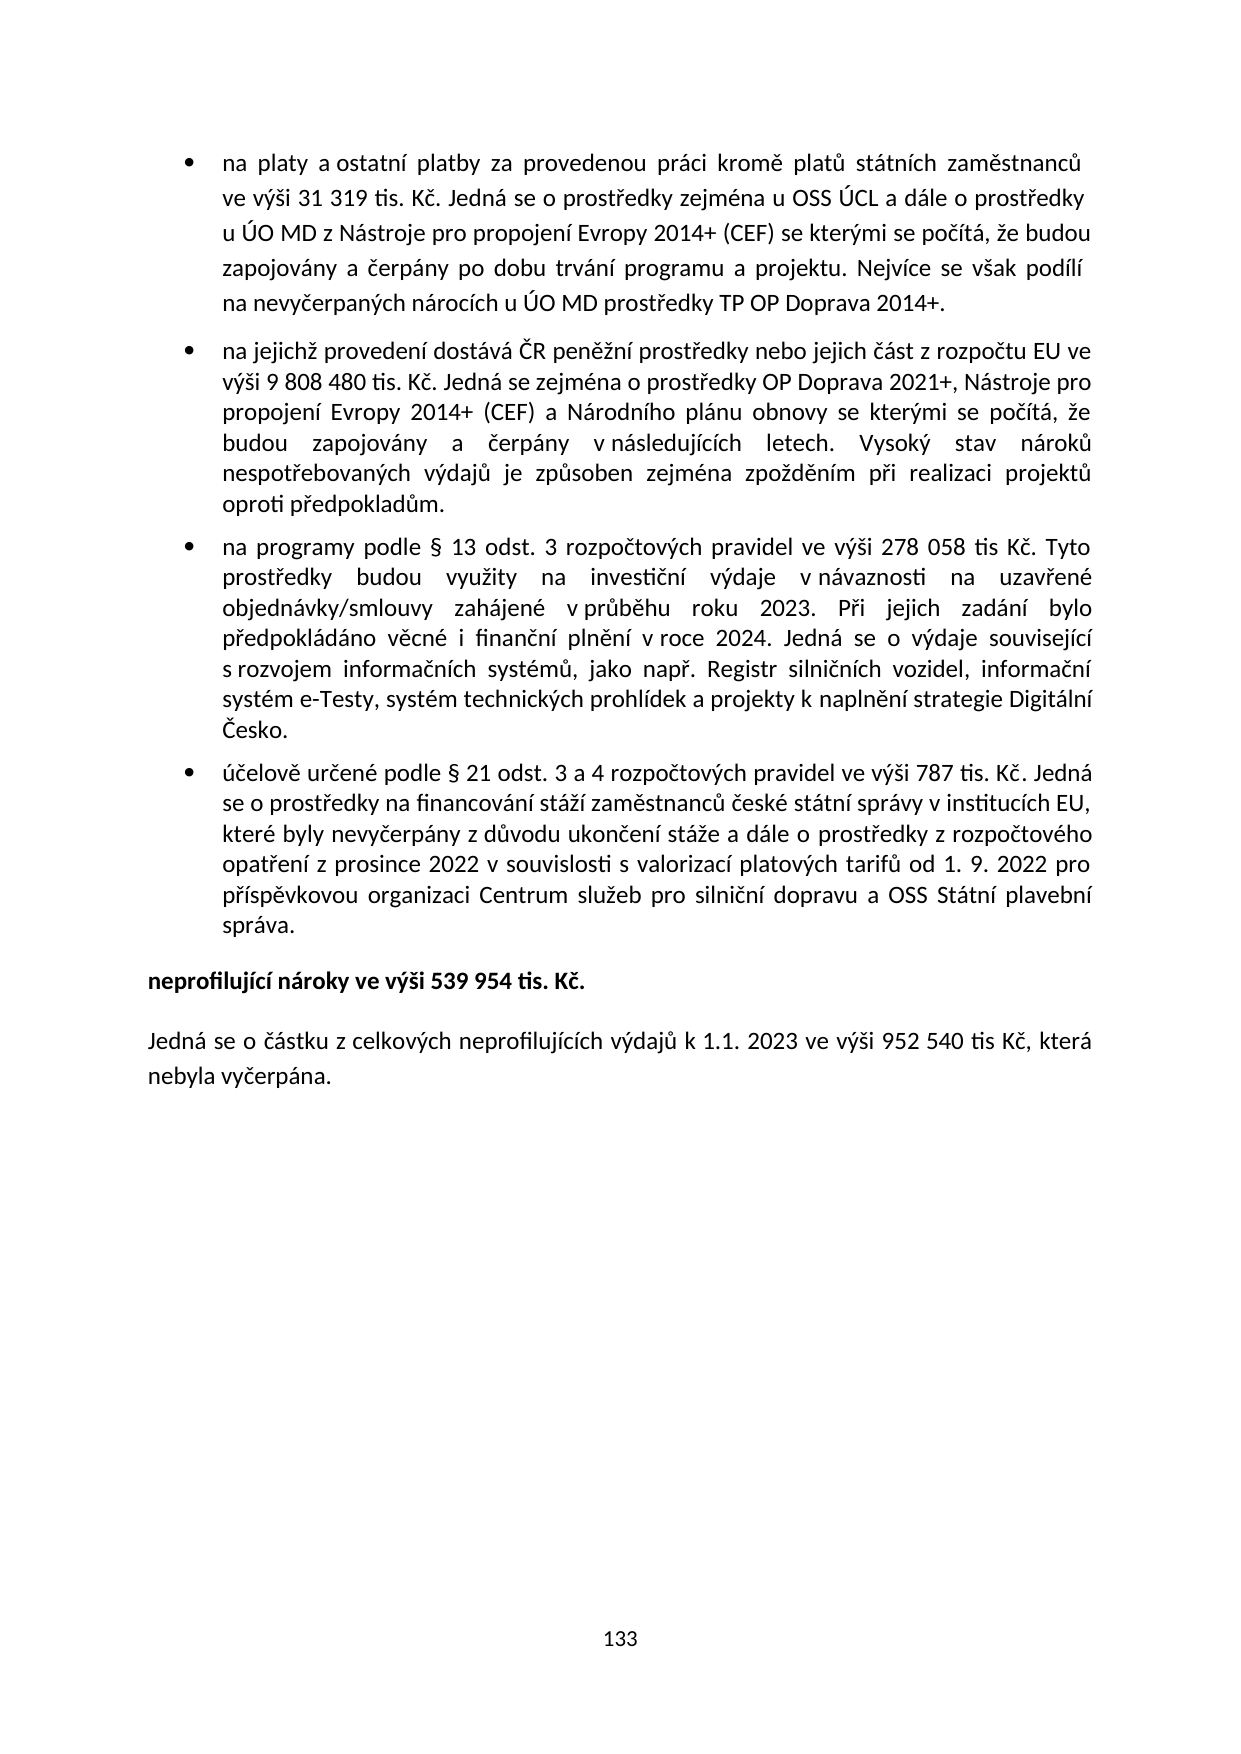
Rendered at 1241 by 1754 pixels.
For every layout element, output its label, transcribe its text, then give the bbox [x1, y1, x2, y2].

text na programy podle § 13 odst. 3 rozpočtových pravidel ve výši 278 058 tis Kč. Tyto prostředky budou využity na investiční výdaje v návaznosti na uzavřené objednávky/smlouvy zahájené v průběhu roku 2023. Při jejich zadání bylo předpokládáno věcné i finanční plnění v roce 2024. Jedná se o výdaje související s rozvojem informačních systémů, jako např. Registr silničních vozidel, informační systém e-Testy, systém technických prohlídek a projekty k naplnění strategie Digitální Česko. [185, 531, 1093, 744]
text na platy a ostatní platby za provedenou práci kromě platů státních zaměstnanců ve výši 31 319 tis. Kč. Jedná se o prostředky zejména u OSS ÚCL a dále o prostředky u ÚO MD z Nástroje pro propojení Evropy 2014+ (CEF) se kterými se počítá, že budou zapojovány a čerpány po dobu trvání programu a projektu. Nejvíce se však podílí na nevyčerpaných nárocích u ÚO MD prostředky TP OP Doprava 2014+. [185, 148, 1093, 318]
text neprofilující nároky ve výši 539 954 tis. Kč. [148, 965, 1093, 996]
text účelově určené podle § 21 odst. 3 a 4 rozpočtových pravidel ve výši 787 tis. Kč. Jedná se o prostředky na financování stáží zaměstnanců české státní správy v institucích EU, které byly nevyčerpány z důvodu ukončení stáže a dále o prostředky z rozpočtového opatření z prosince 2022 v souvislosti s valorizací platových tarifů od 1. 9. 2022 pro příspěvkovou organizaci Centrum služeb pro silniční dopravu a OSS Státní plavební správa. [185, 757, 1093, 940]
text na jejichž provedení dostává ČR peněžní prostředky nebo jejich část z rozpočtu EU ve výši 9 808 480 tis. Kč. Jedná se zejména o prostředky OP Doprava 2021+, Nástroje pro propojení Evropy 2014+ (CEF) a Národního plánu obnovy se kterými se počítá, že budou zapojovány a čerpány v následujících letech. Vysoký stav nároků nespotřebovaných výdajů je způsoben zejména zpožděním při realizaci projektů oproti předpokladům. [185, 335, 1093, 518]
text Jedná se o částku z celkových neprofilujících výdajů k 1.1. 2023 ve výši 952 540 tis Kč, která nebyla vyčerpána. [148, 1025, 1093, 1091]
